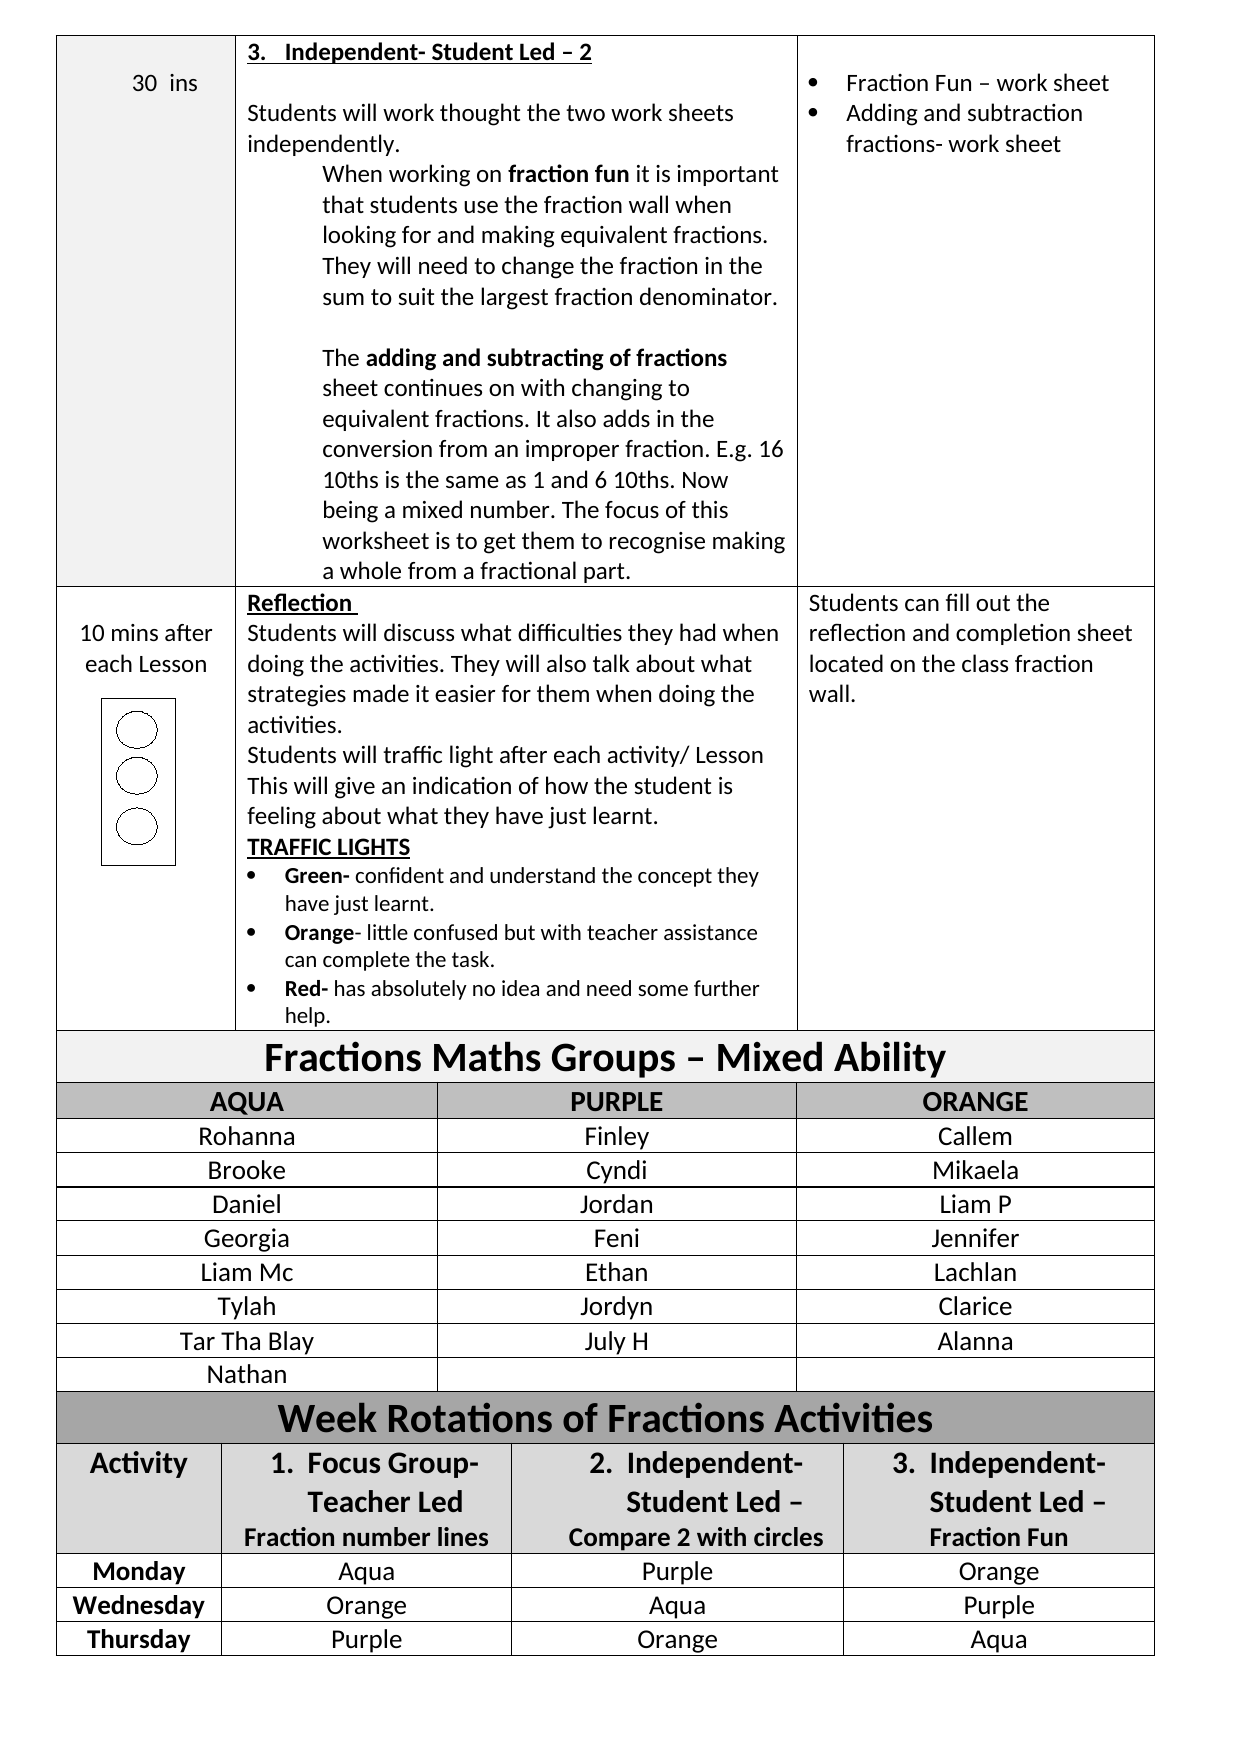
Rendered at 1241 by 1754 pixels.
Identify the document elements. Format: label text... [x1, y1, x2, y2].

table_cell Wednesday [57, 1588, 221, 1621]
table_cell Students can fill out the reflection and completion sheet located on the class fraction wall. [798, 587, 1154, 1030]
table_cell Purple [512, 1554, 843, 1587]
table_cell Reflection Students will discuss what difficulties they had when doing the activities. They will also talk about what strategies made it easier for them when doing the activities. Students will traffic light after each activity/ Lesson This will give an indication of how the student is feeling about what they have just learnt. TRAFFIC LIGHTS Green- confident and understand the concept they have just learnt. Orange- little confused but with teacher assistance can complete the task. Red- has absolutely no idea and need some further help. [236, 587, 797, 1030]
table_cell Orange [222, 1588, 511, 1621]
table_cell Focus Group- Teacher Led Fraction number lines [222, 1444, 511, 1553]
table_cell Orange [512, 1622, 843, 1655]
table_cell AQUA [57, 1083, 437, 1118]
table_cell Ethan [438, 1256, 796, 1288]
table_cell Orange [844, 1554, 1154, 1587]
table_cell July H [438, 1324, 796, 1357]
table_cell Liam Mc [57, 1256, 437, 1288]
table_cell Mikaela [797, 1153, 1154, 1186]
table_cell Daniel [57, 1188, 437, 1220]
table_cell [438, 1358, 796, 1391]
table_cell Thursday [57, 1622, 221, 1655]
table_cell Clarice [797, 1290, 1154, 1323]
table_cell Brooke [57, 1153, 437, 1186]
table_cell Georgia [57, 1221, 437, 1254]
table_cell Independent- Student Led – 2 Students will work thought the two work sheets independently. When working on fraction fun it is important that students use the fraction wall when looking for and making equivalent fractions. They will need to change the fraction in the sum to suit the largest fraction denominator. The adding and subtracting of fractions sheet continues on with changing to equivalent fractions. It also adds in the conversion from an improper fraction. E.g. 16 10ths is the same as 1 and 6 10ths. Now being a mixed number. The focus of this worksheet is to get them to recognise making a whole from a fractional part. [236, 36, 797, 586]
table_cell Fractions Maths Groups – Mixed Ability [57, 1031, 1154, 1082]
table_cell Aqua [222, 1554, 511, 1587]
table_cell Independent- Student Led – Compare 2 with circles [512, 1444, 843, 1553]
table_cell Purple [844, 1588, 1154, 1621]
table_cell Week Rotations of Fractions Activities [57, 1392, 1154, 1443]
table_cell Rohanna [57, 1119, 437, 1152]
table_cell Jordyn [438, 1290, 796, 1323]
table_cell Jordan [438, 1188, 796, 1220]
table_cell Fraction Fun – work sheet Adding and subtraction fractions- work sheet [798, 36, 1154, 586]
table_cell Tar Tha Blay [57, 1324, 437, 1357]
table_cell Nathan [57, 1358, 437, 1391]
table_cell Liam P [797, 1188, 1154, 1220]
table_cell Independent- Student Led – Fraction Fun [844, 1444, 1154, 1553]
table_cell PURPLE [438, 1083, 796, 1118]
table_cell Finley [438, 1119, 796, 1152]
table_cell Purple [222, 1622, 511, 1655]
table_cell 10 mins after each Lesson [57, 587, 235, 1030]
table_cell Aqua [512, 1588, 843, 1621]
table_cell Jennifer [797, 1221, 1154, 1254]
table_cell Alanna [797, 1324, 1154, 1357]
table_cell Aqua [844, 1622, 1154, 1655]
table_cell Lachlan [797, 1256, 1154, 1288]
table_cell ins [57, 36, 235, 586]
table_cell Activity [57, 1444, 221, 1553]
table_cell Feni [438, 1221, 796, 1254]
table_cell Callem [797, 1119, 1154, 1152]
table_cell Tylah [57, 1290, 437, 1323]
table_cell Cyndi [438, 1153, 796, 1186]
table_cell [797, 1358, 1154, 1391]
table_cell Monday [57, 1554, 221, 1587]
table_cell ORANGE [797, 1083, 1154, 1118]
